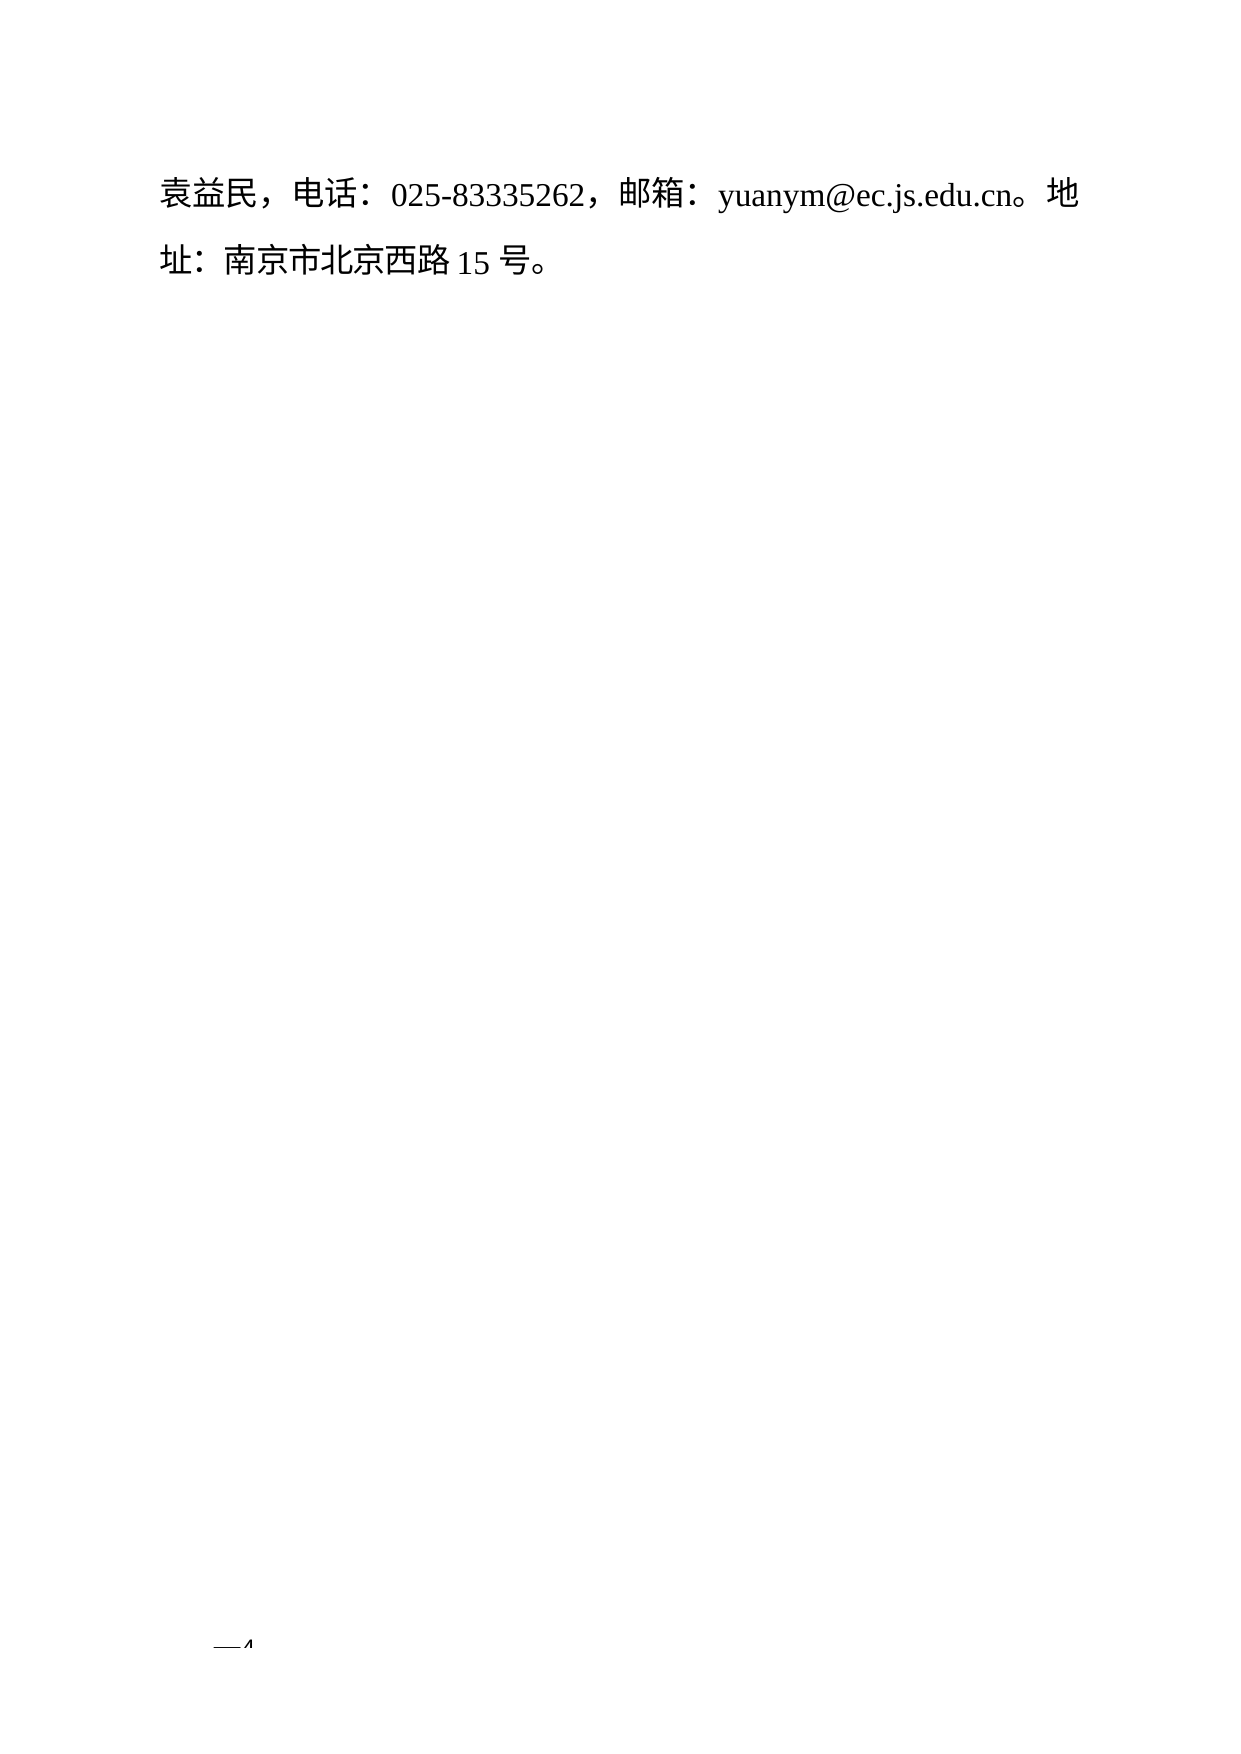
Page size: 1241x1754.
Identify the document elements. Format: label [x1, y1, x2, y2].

text [159, 167, 1097, 284]
